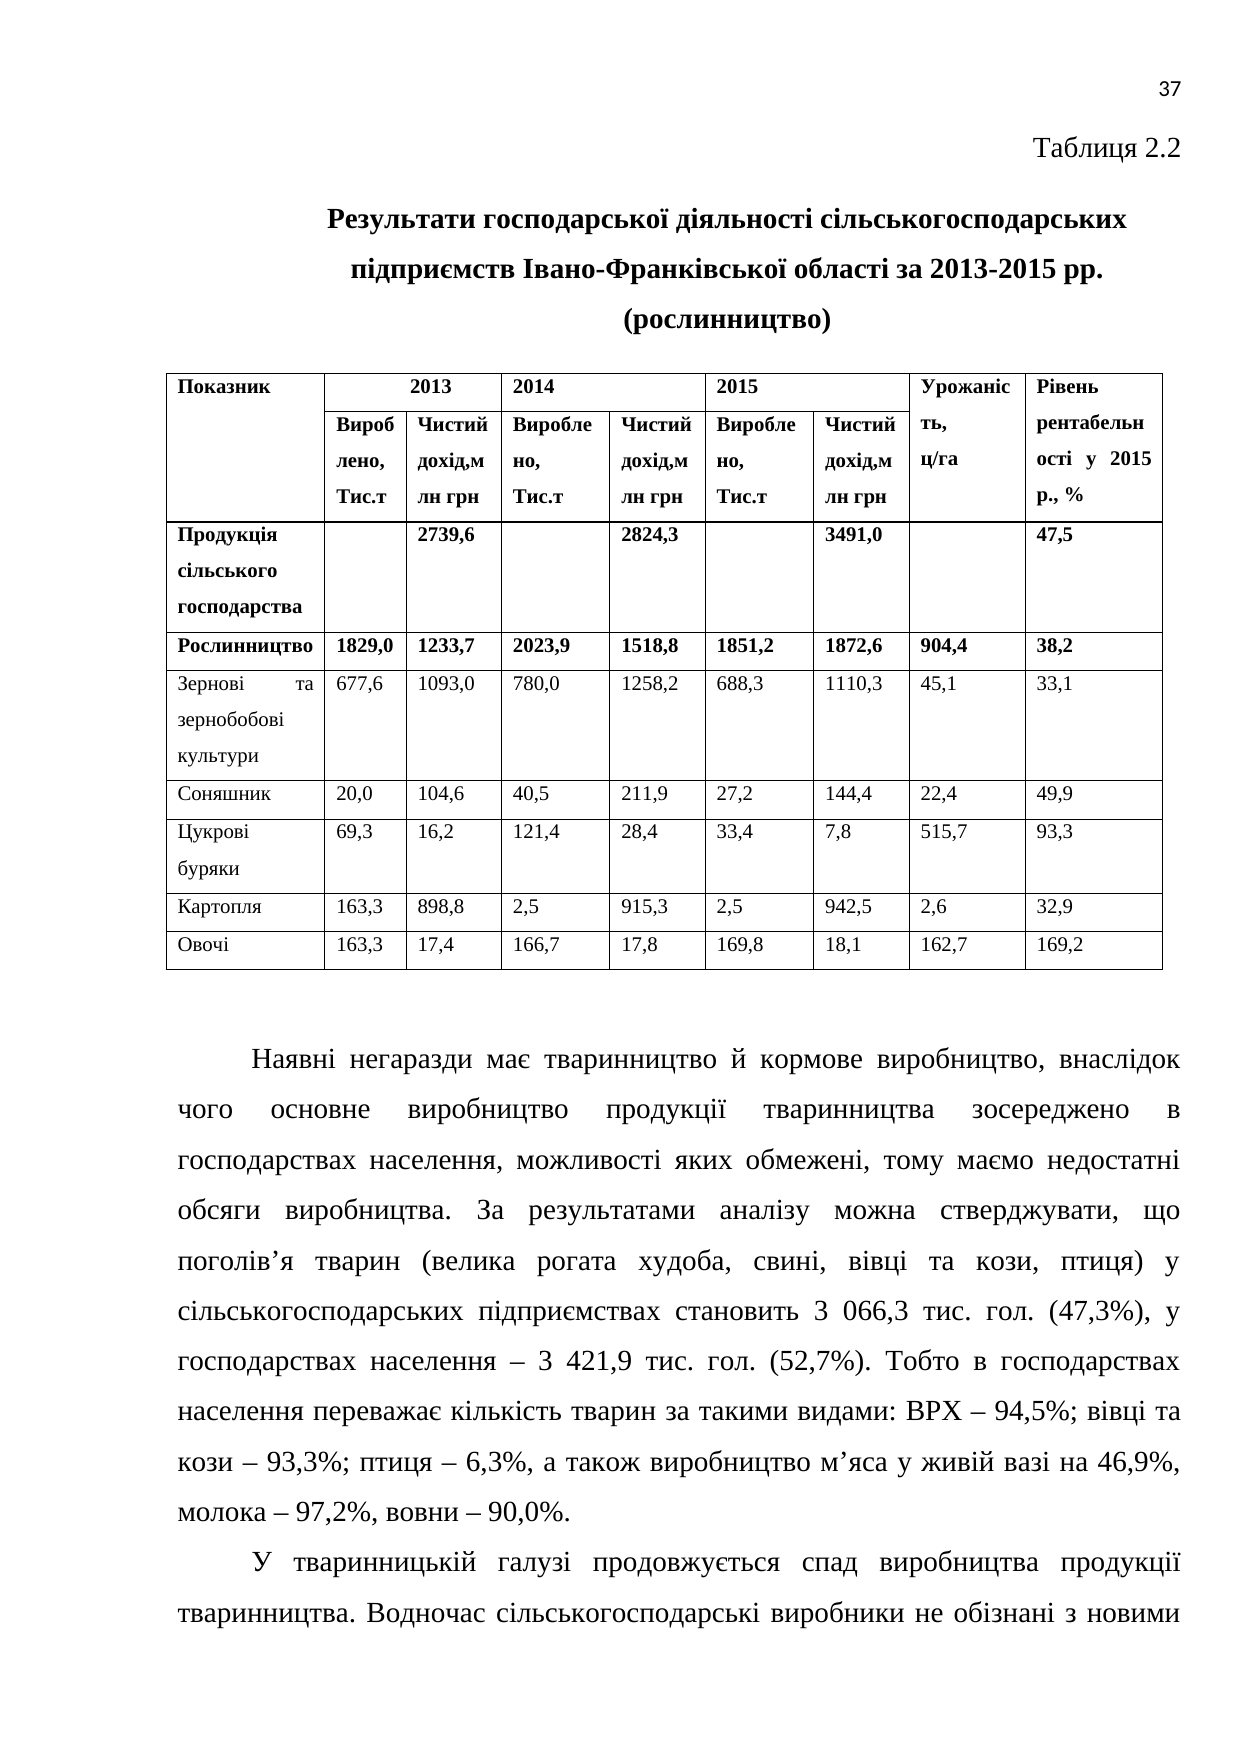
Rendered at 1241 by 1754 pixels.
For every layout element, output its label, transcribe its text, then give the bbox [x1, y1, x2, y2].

table_cell 32,9 [1026, 894, 1162, 931]
table_cell 17,4 [407, 932, 501, 969]
table_cell 2824,3 [610, 523, 705, 632]
table_cell 166,7 [502, 932, 609, 969]
table_header 2013 [325, 374, 501, 411]
table_cell 515,7 [910, 820, 1025, 893]
table_cell 169,8 [706, 932, 813, 969]
table_cell 942,5 [814, 894, 909, 931]
table_cell 162,7 [910, 932, 1025, 969]
table_cell 20,0 [325, 781, 406, 818]
table_cell [502, 523, 609, 632]
table_cell 1872,6 [814, 633, 909, 670]
table_cell 22,4 [910, 781, 1025, 818]
table_cell 144,4 [814, 781, 909, 818]
table_cell 169,2 [1026, 932, 1162, 969]
table_header Урожаність, ц/га [910, 374, 1025, 521]
table_cell 49,9 [1026, 781, 1162, 818]
table_cell 780,0 [502, 671, 609, 780]
table_cell 104,6 [407, 781, 501, 818]
table_cell 69,3 [325, 820, 406, 893]
table_header Показник [167, 374, 324, 521]
table_cell 3491,0 [814, 523, 909, 632]
table_cell 27,2 [706, 781, 813, 818]
table_cell 1518,8 [610, 633, 705, 670]
table_cell [325, 523, 406, 632]
table_cell 2,5 [502, 894, 609, 931]
table_cell 1258,2 [610, 671, 705, 780]
table_cell Чистий дохід,млн грн [814, 412, 909, 521]
table_cell 904,4 [910, 633, 1025, 670]
table_cell Продукція сільського господарства [167, 523, 324, 632]
text Таблиця 2.2 [177, 130, 1181, 163]
table_cell 1851,2 [706, 633, 813, 670]
table_cell Овочі [167, 932, 324, 969]
table_cell 45,1 [910, 671, 1025, 780]
table_cell 38,2 [1026, 633, 1162, 670]
table_cell 47,5 [1026, 523, 1162, 632]
text Наявні негаразди має тваринництво й кормове виробництво, внаслідок чого основне виробництво продукції тваринництва зосереджено в господарствах населення, можливості яких обмежені, тому маємо недостатні обсяги виробництва. За результатами аналізу можна стверджувати, що поголів’я тварин (велика рогата худоба, свині, вівці та кози, птиця) у сільськогосподарських підприємствах становить 3 066,3 тис. гол. (47,3%), у господарствах населення – 3 421,9 тис. гол. (52,7%). Тобто в господарствах населення переважає кількість тварин за такими видами: ВРХ – 94,5%; вівці та кози – 93,3%; птиця – 6,3%, а також виробництво м’яса у живій вазі на 46,9%, молока – 97,2%, вовни – 90,0%. [177, 1041, 1181, 1528]
table_cell 18,1 [814, 932, 909, 969]
table_cell 2023,9 [502, 633, 609, 670]
table_cell 93,3 [1026, 820, 1162, 893]
table_cell 16,2 [407, 820, 501, 893]
table_cell 2739,6 [407, 523, 501, 632]
text Результати господарської діяльності сільськогосподарських підприємств Івано-Франківської області за 2013-2015 рр. (рослинництво) [273, 201, 1181, 335]
table_cell Вироблено, Тис.т [502, 412, 609, 521]
table_cell 40,5 [502, 781, 609, 818]
table_cell 121,4 [502, 820, 609, 893]
table_cell 898,8 [407, 894, 501, 931]
table_cell Чистий дохід,млн грн [610, 412, 705, 521]
table_cell [910, 523, 1025, 632]
table_cell 1110,3 [814, 671, 909, 780]
table_cell 2,5 [706, 894, 813, 931]
table_cell Цукрові буряки [167, 820, 324, 893]
table_cell Рослинництво [167, 633, 324, 670]
table_header 2015 [706, 374, 909, 411]
table_cell Картопля [167, 894, 324, 931]
table_cell 1829,0 [325, 633, 406, 670]
table_cell 7,8 [814, 820, 909, 893]
table_cell 33,4 [706, 820, 813, 893]
table_cell 2,6 [910, 894, 1025, 931]
table_cell 211,9 [610, 781, 705, 818]
table_cell Вироблено, Тис.т [325, 412, 406, 521]
table_cell 163,3 [325, 932, 406, 969]
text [177, 1544, 1181, 1628]
table_cell 677,6 [325, 671, 406, 780]
table_cell Вироблено, Тис.т [706, 412, 813, 521]
table_cell 1233,7 [407, 633, 501, 670]
table_cell 17,8 [610, 932, 705, 969]
table_cell Соняшник [167, 781, 324, 818]
table_cell 1093,0 [407, 671, 501, 780]
table_header Рівень рентабельності у 2015 р., % [1026, 374, 1162, 521]
table_cell 33,1 [1026, 671, 1162, 780]
table_cell Зернові та зернобобові культури [167, 671, 324, 780]
table_cell [706, 523, 813, 632]
table_cell 28,4 [610, 820, 705, 893]
table_cell 688,3 [706, 671, 813, 780]
table_cell Чистий дохід,млн грн [407, 412, 501, 521]
table_cell 915,3 [610, 894, 705, 931]
table_header 2014 [502, 374, 705, 411]
table_cell 163,3 [325, 894, 406, 931]
